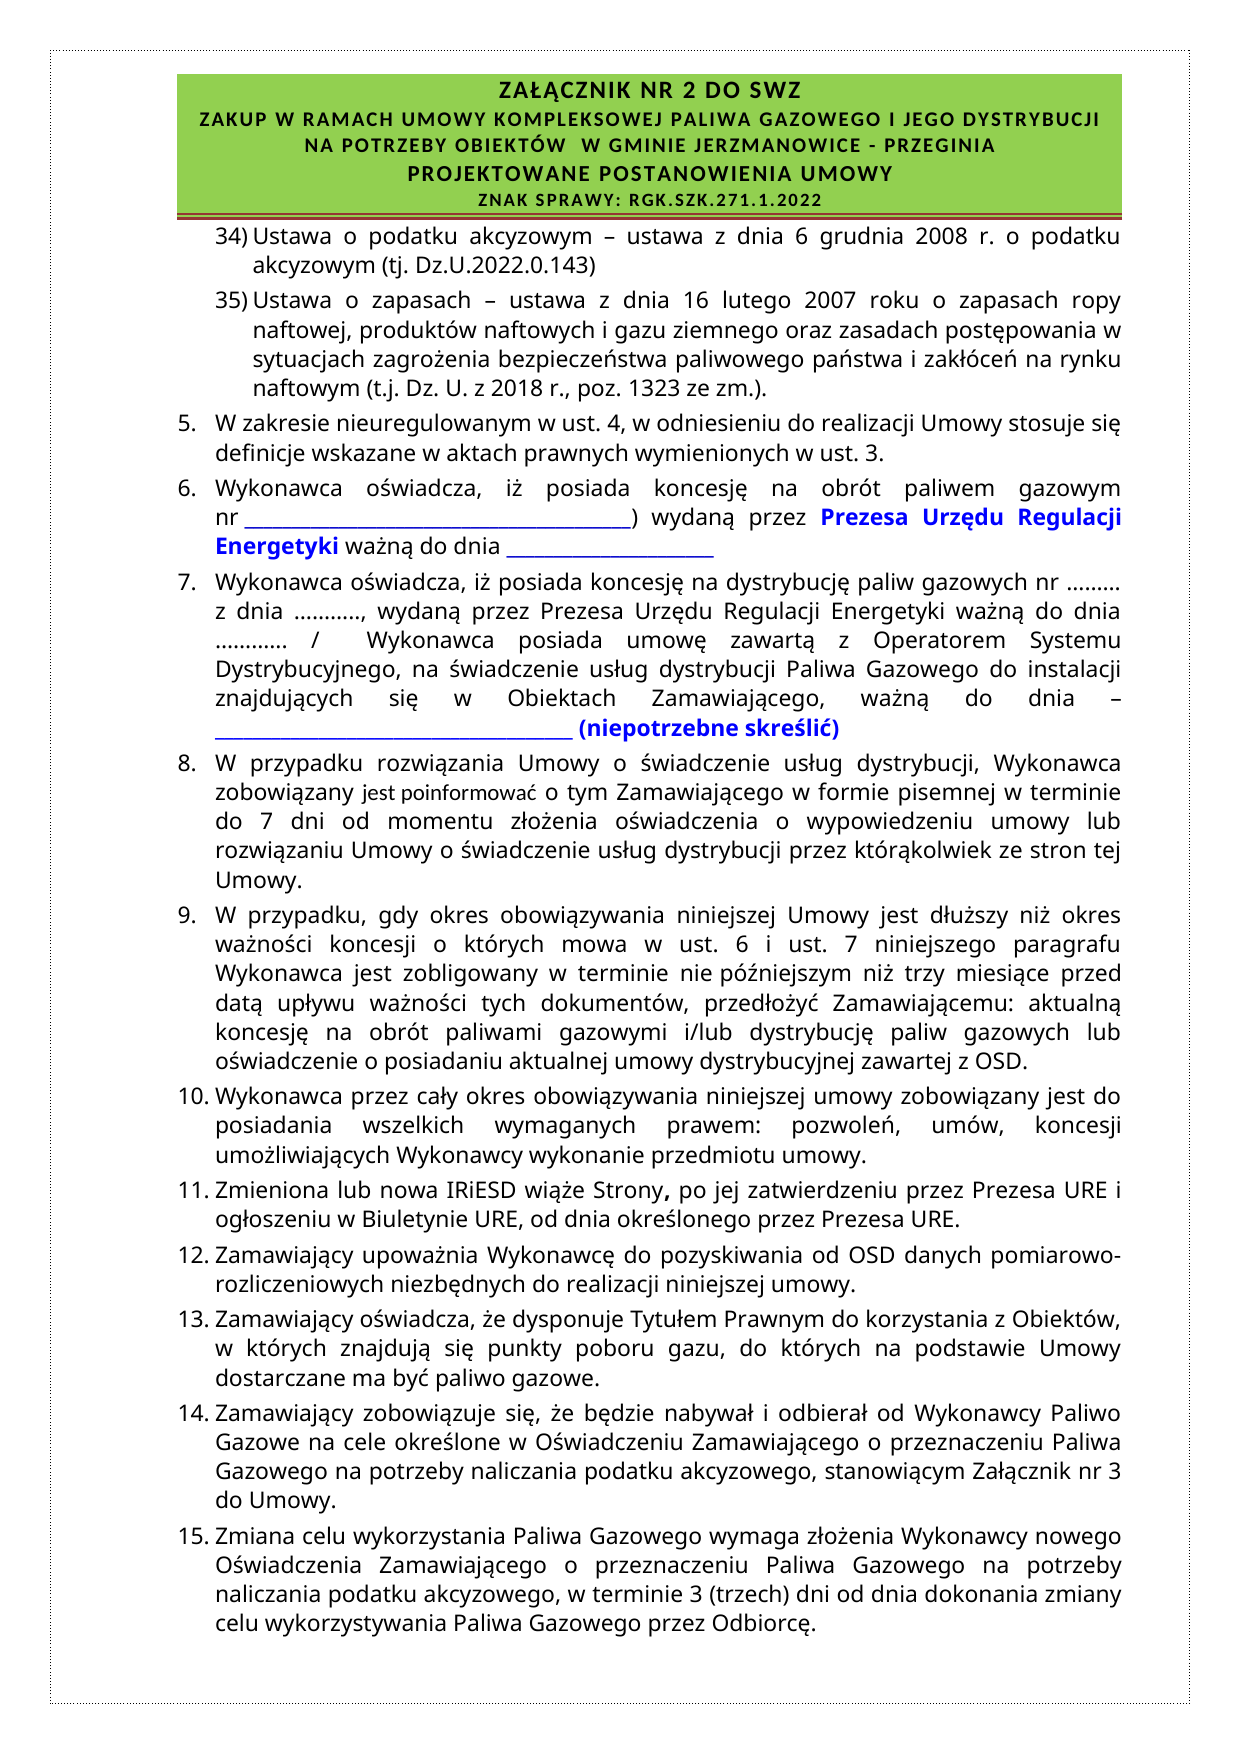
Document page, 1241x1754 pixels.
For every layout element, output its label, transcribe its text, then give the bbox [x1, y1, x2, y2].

list Zmiana celu wykorzystania Paliwa Gazowego wymaga złożenia Wykonawcy nowego Oświadczenia Zamawiającego o przeznaczeniu Paliwa Gazowego na potrzeby naliczania podatku akcyzowego, w terminie 3 (trzech) dni od dnia dokonania zmiany celu wykorzystywania Paliwa Gazowego przez Odbiorcę. [177, 1521, 1122, 1638]
list Wykonawca oświadcza, iż posiada koncesję na dystrybucję paliw gazowych nr ……… z dnia ……….., wydaną przez Prezesa Urzędu Regulacji Energetyki ważną do dnia ………... / Wykonawca posiada umowę zawartą z Operatorem Systemu Dystrybucyjnego, na świadczenie usług dystrybucji Paliwa Gazowego do instalacji znajdujących się w Obiektach Zamawiającego, ważną do dnia –______________________________________ (niepotrzebne skreślić) [177, 567, 1122, 742]
list Wykonawca oświadcza, iż posiada koncesję na obrót paliwem gazowym nr _________________________________________) wydaną przez Prezesa Urzędu Regulacji Energetyki ważną do dnia ______________________ [177, 473, 1122, 561]
list W przypadku rozwiązania Umowy o świadczenie usług dystrybucji, Wykonawca zobowiązany jest poinformować o tym Zamawiającego w formie pisemnej w terminie do 7 dni od momentu złożenia oświadczenia o wypowiedzeniu umowy lub rozwiązaniu Umowy o świadczenie usług dystrybucji przez którąkolwiek ze stron tej Umowy. [177, 748, 1122, 894]
list Ustawa o zapasach – ustawa z dnia 16 lutego 2007 roku o zapasach ropy naftowej, produktów naftowych i gazu ziemnego oraz zasadach postępowania w sytuacjach zagrożenia bezpieczeństwa paliwowego państwa i zakłóceń na rynku naftowym (t.j. Dz. U. z 2018 r., poz. 1323 ze zm.). [215, 286, 1122, 402]
list W przypadku, gdy okres obowiązywania niniejszej Umowy jest dłuższy niż okres ważności koncesji o których mowa w ust. 6 i ust. 7 niniejszego paragrafu Wykonawca jest zobligowany w terminie nie późniejszym niż trzy miesiące przed datą upływu ważności tych dokumentów, przedłożyć Zamawiającemu: aktualną koncesję na obrót paliwami gazowymi i/lub dystrybucję paliw gazowych lub oświadczenie o posiadaniu aktualnej umowy dystrybucyjnej zawartej z OSD. [177, 900, 1122, 1075]
list Zamawiający oświadcza, że dysponuje Tytułem Prawnym do korzystania z Obiektów, w których znajdują się punkty poboru gazu, do których na podstawie Umowy dostarczane ma być paliwo gazowe. [177, 1304, 1122, 1392]
list Wykonawca przez cały okres obowiązywania niniejszej umowy zobowiązany jest do posiadania wszelkich wymaganych prawem: pozwoleń, umów, koncesji umożliwiających Wykonawcy wykonanie przedmiotu umowy. [177, 1081, 1122, 1169]
list Zamawiający zobowiązuje się, że będzie nabywał i odbierał od Wykonawcy Paliwo Gazowe na cele określone w Oświadczeniu Zamawiającego o przeznaczeniu Paliwa Gazowego na potrzeby naliczania podatku akcyzowego, stanowiącym Załącznik nr 3 do Umowy. [177, 1398, 1122, 1515]
list Zmieniona lub nowa IRiESD wiąże Strony, po jej zatwierdzeniu przez Prezesa URE i ogłoszeniu w Biuletynie URE, od dnia określonego przez Prezesa URE. [177, 1175, 1122, 1233]
list W zakresie nieuregulowanym w ust. 4, w odniesieniu do realizacji Umowy stosuje się definicje wskazane w aktach prawnych wymienionych w ust. 3. [177, 408, 1122, 467]
list Zamawiający upoważnia Wykonawcę do pozyskiwania od OSD danych pomiarowo-rozliczeniowych niezbędnych do realizacji niniejszej umowy. [177, 1240, 1122, 1298]
list Ustawa o podatku akcyzowym – ustawa z dnia 6 grudnia 2008 r. o podatku akcyzowym (tj. Dz.U.2022.0.143) [215, 221, 1122, 279]
